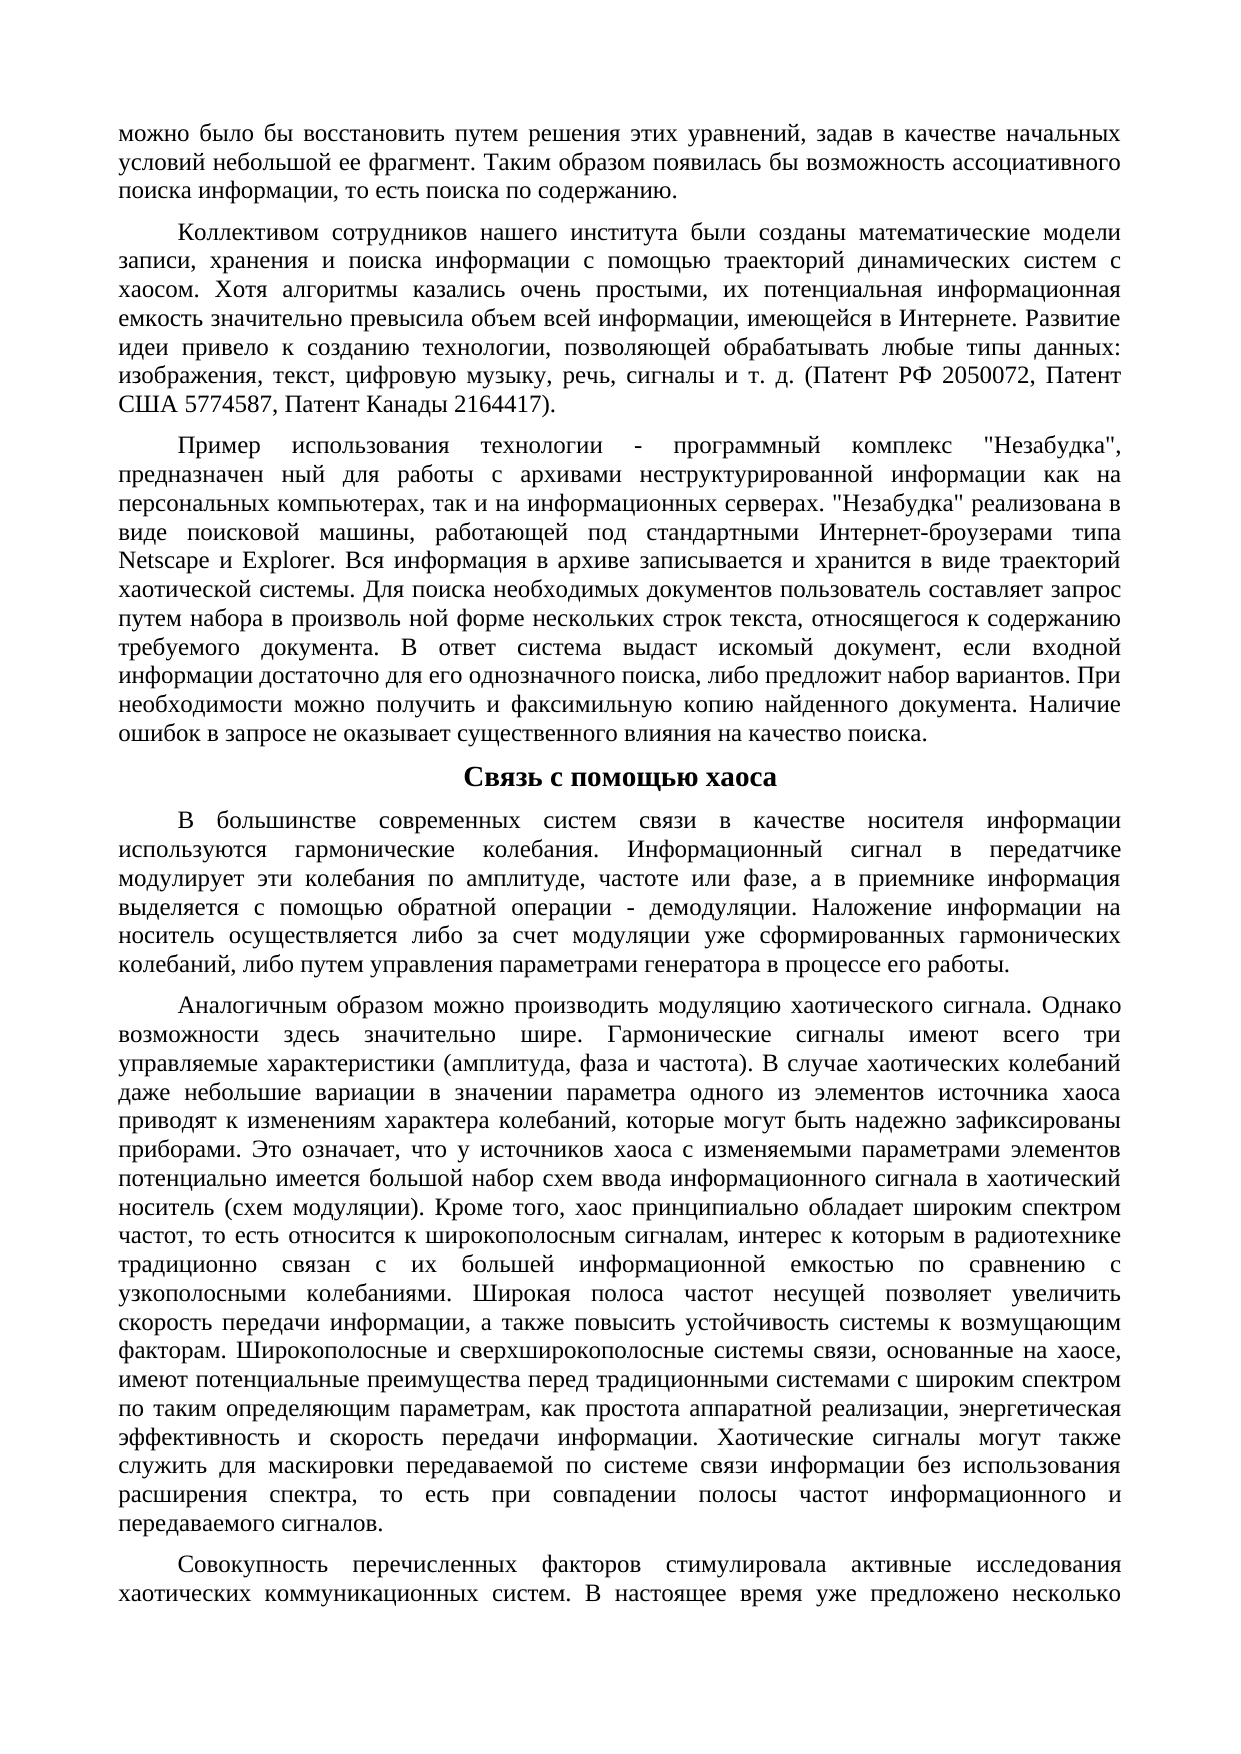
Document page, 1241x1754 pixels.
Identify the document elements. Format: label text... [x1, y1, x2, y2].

text Коллективом сотрудников нашего института были созданы математические модели записи, хранения и поиска информации с помощью траекторий динамических систем с хаосом. Хотя алгоритмы казались очень простыми, их потенциальная информационная емкость значительно превысила объем всей информации, имеющейся в Интернете. Развитие идеи привело к созданию технологии, позволяющей обрабатывать любые типы данных: изображения, текст, цифровую музыку, речь, сигналы и т. д. (Патент РФ 2050072, Патент США 5774587, Патент Канады 2164417). [118, 217, 1122, 418]
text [118, 118, 1122, 204]
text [118, 1549, 1122, 1607]
text В большинстве современных систем связи в качестве носителя информации используются гармонические колебания. Информационный сигнал в передатчике модулирует эти колебания по амплитуде, частоте или фазе, а в приемнике информация выделяется с помощью обратной операции - демодуляции. Наложение информации на носитель осуществляется либо за счет модуляции уже сформированных гармонических колебаний, либо путем управления параметрами генератора в процессе его работы. [118, 805, 1122, 978]
text Аналогичным образом можно производить модуляцию хаотического сигнала. Однако возможности здесь значительно шире. Гармонические сигналы имеют всего три управляемые характеристики (амплитуда, фаза и частота). В случае хаотических колебаний даже небольшие вариации в значении параметра одного из элементов источника хаоса приводят к изменениям характера колебаний, которые могут быть надежно зафиксированы приборами. Это означает, что у источников хаоса с изменяемыми параметрами элементов потенциально имеется большой набор схем ввода информационного сигнала в хаотический носитель (схем модуляции). Кроме того, хаос принципиально обладает широким спектром частот, то есть относится к широкополосным сигналам, интерес к которым в радиотехнике традиционно связан с их большей информационной емкостью по сравнению с узкополосными колебаниями. Широкая полоса частот несущей позволяет увеличить скорость передачи информации, а также повысить устойчивость системы к возмущающим факторам. Широкополосные и сверхширокополосные системы связи, основанные на хаосе, имеют потенциальные преимущества перед традиционными системами с широким спектром по таким определяющим параметрам, как простота аппаратной реализации, энергетическая эффективность и скорость передачи информации. Хаотические сигналы могут также служить для маскировки передаваемой по системе связи информации без использования расширения спектра, то есть при совпадении полосы частот информационного и передаваемого сигналов. [118, 990, 1122, 1537]
text Пример использования технологии - программный комплекс "Незабудка", предназначен ный для работы с архивами неструктурированной информации как на персональных компьютерах, так и на информационных серверах. "Незабудка" реализована в виде поисковой машины, работающей под стандартными Интернет-броузерами типа Netscape и Explorer. Вся информация в архиве записывается и хранится в виде траекторий хаотической системы. Для поиска необходимых документов пользователь составляет запрос путем набора в произволь ной форме нескольких строк текста, относящегося к содержанию требуемого документа. В ответ система выдаст искомый документ, если входной информации достаточно для его однозначного поиска, либо предложит набор вариантов. При необходимости можно получить и факсимильную копию найденного документа. Наличие ошибок в запросе не оказывает существенного влияния на качество поиска. [118, 431, 1122, 747]
text Связь с помощью хаоса [118, 759, 1122, 793]
